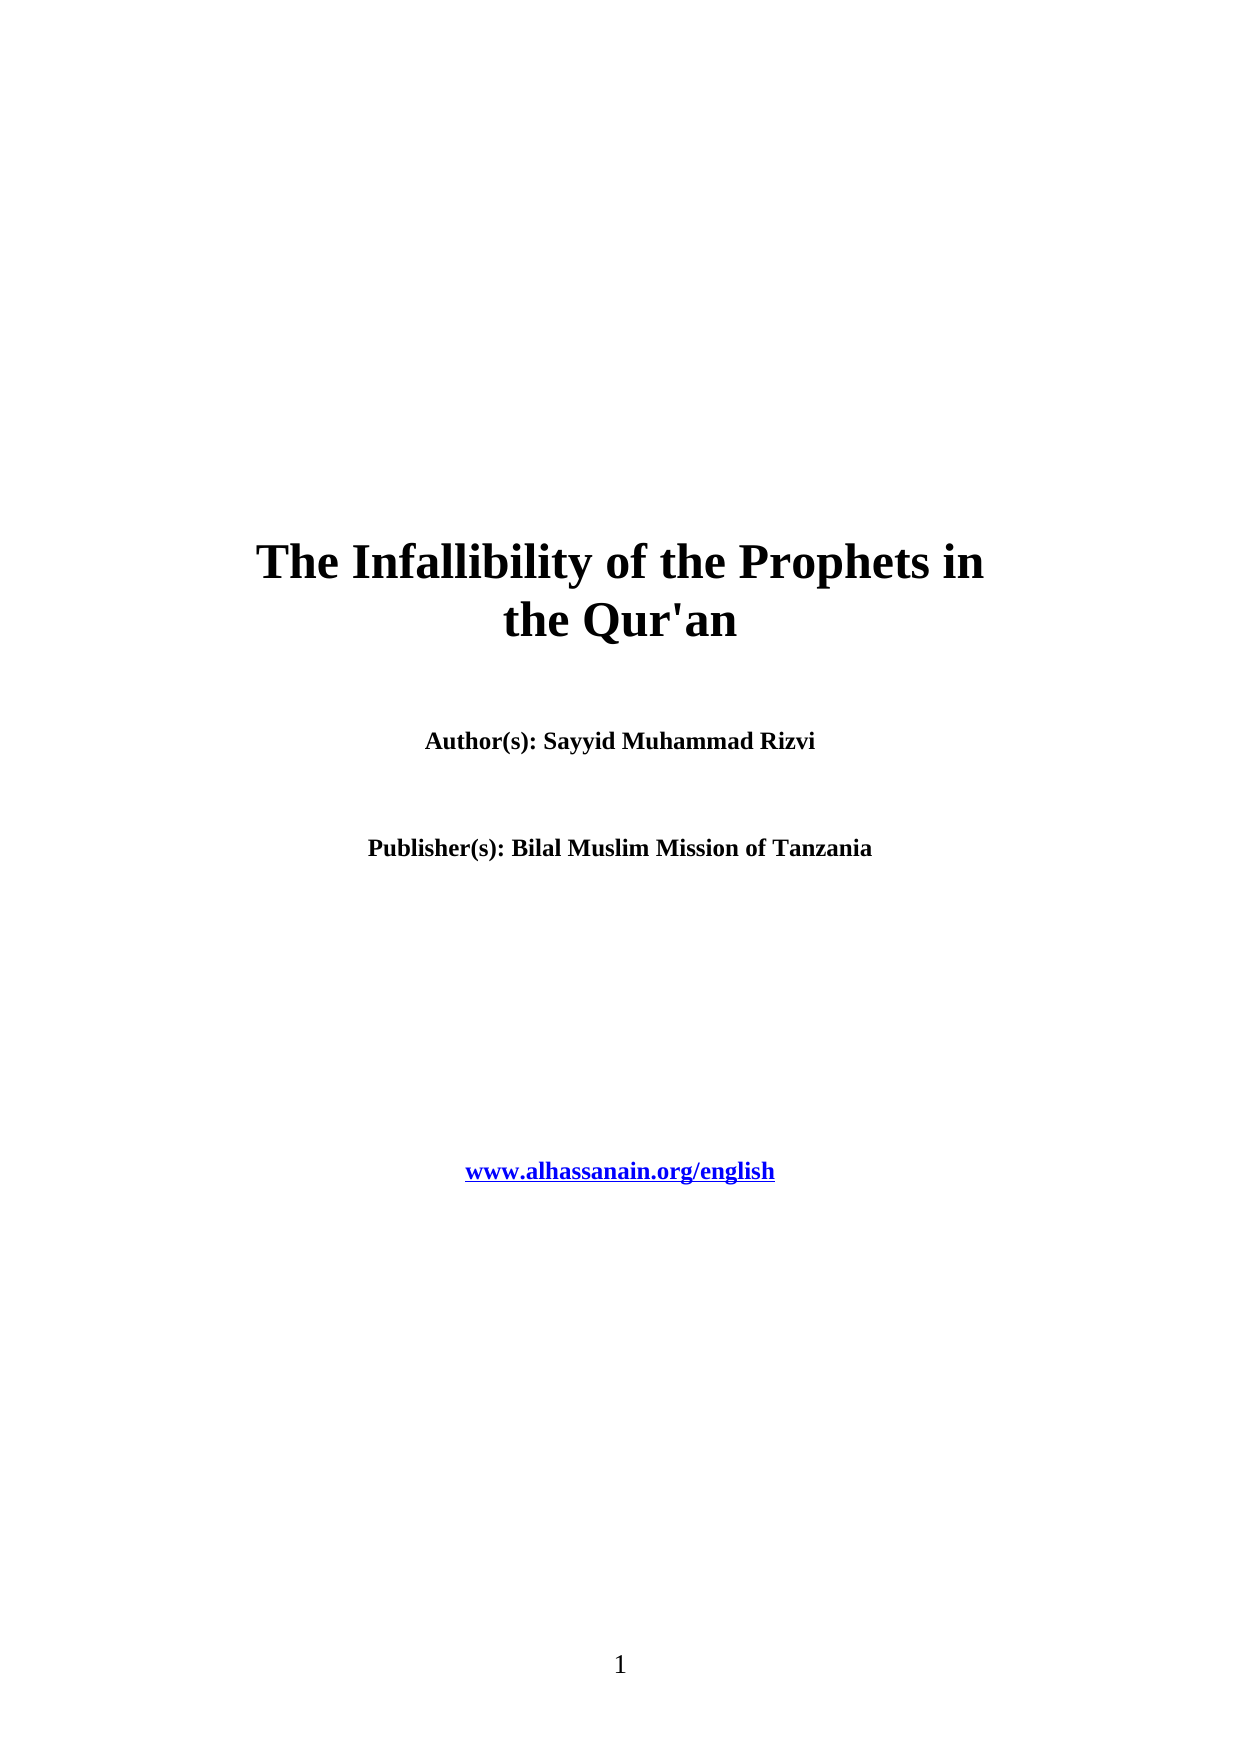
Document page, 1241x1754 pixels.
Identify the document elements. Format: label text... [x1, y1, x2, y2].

text Author(s): Sayyid Muhammad Rizvi [236, 726, 1004, 755]
text www.alhassanain.org/english [236, 1156, 1004, 1185]
text Publisher(s): Bilal Muslim Mission of Tanzania [236, 833, 1004, 862]
text The Infallibility of the Prophets in the Qur'an [236, 532, 1004, 647]
